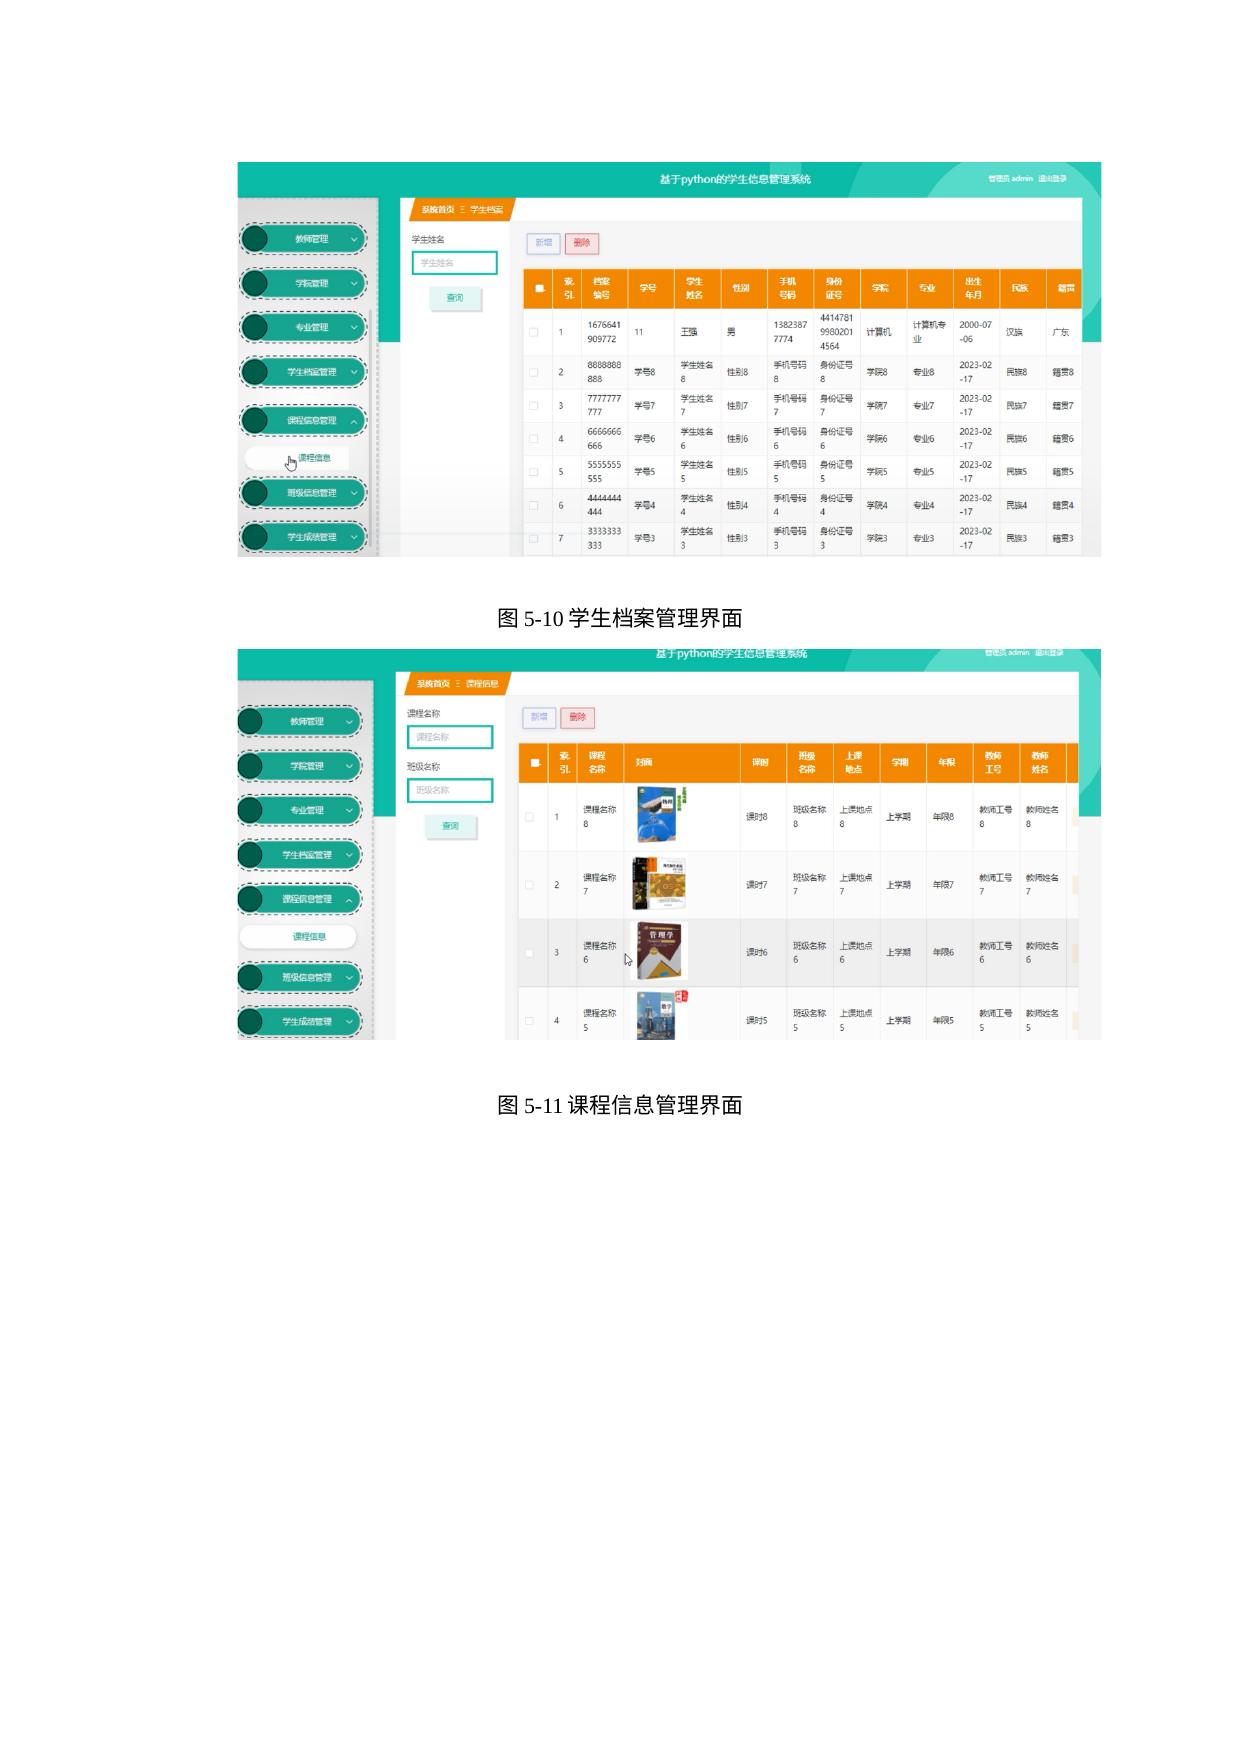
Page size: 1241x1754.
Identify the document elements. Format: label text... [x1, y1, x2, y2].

picture [237, 162, 1102, 557]
picture [237, 649, 1102, 1040]
